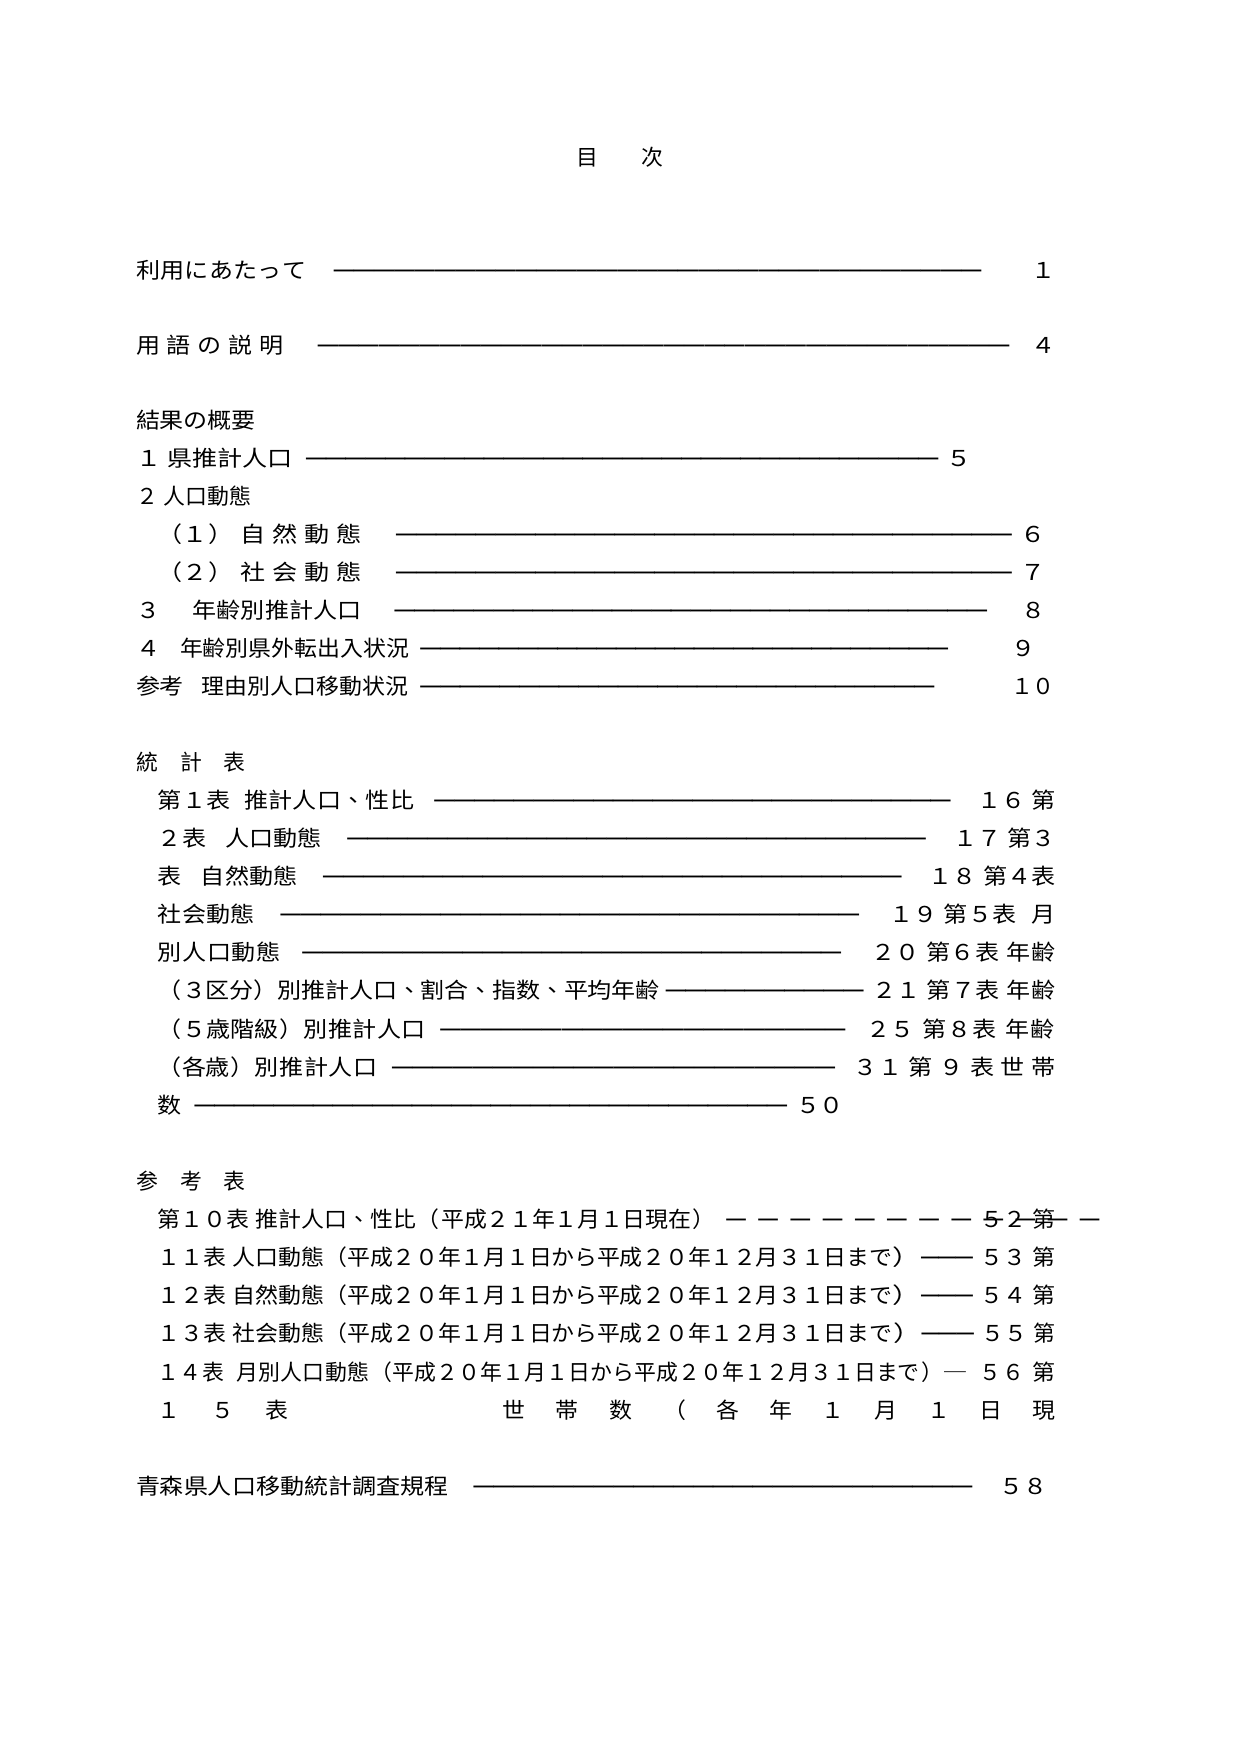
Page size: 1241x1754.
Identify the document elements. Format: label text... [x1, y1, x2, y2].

text 第１表 推計人口、性比 ────────────────────────── １６ 第２表 人口動態 ───────────────────────────── １７ 第３表 自然動態 ───────────────────────────── １８ 第４表 社会動態 ───────────────────────────── １９ 第５表 月別人口動態 ─────────────────────────── ２０ 第６表 年齢（３区分）別推計人口、割合、指数、平均年齢 ────────── ２１ 第７表 年齢（５歳階級）別推計人口 ──────────────────── ２５ 第８表 年齢（各歳）別推計人口 ────────────────────── ３１ 第 ９ 表 世 帯 数 ────────────────────────────── ５０ [158, 785, 1056, 1120]
text 目 次 [576, 142, 1155, 171]
text １ 県推計人口 ──────────────────────────────── ５ [136, 443, 1155, 472]
text ２ 人口動態 [136, 481, 1155, 511]
text ４ 年齢別県外転出入状況 ─────────────────────────── ９ 参考 理由別人口移動状況 ────────────────────────── １０ [136, 633, 1056, 701]
text （２） 社 会 動 態 ─────────────────────────────── ７ [158, 557, 1155, 586]
text 統 計 表 [136, 747, 1155, 777]
text 利用にあたって ──────────────────────────────── １ 用 語 の 説 明 ────────────────────────────────── ４ 結果の概要 [136, 209, 1056, 434]
text （１） 自 然 動 態 ─────────────────────────────── ６ [158, 519, 1155, 548]
text 第１０表 推計人口、性比（平成２１年１月１日現在） ──────────── ５２ 第１１表 人口動態（平成２０年１月１日から平成２０年１２月３１日まで）─── ５３ 第１２表 自然動態（平成２０年１月１日から平成２０年１２月３１日まで）─── ５４ 第１３表 社会動態（平成２０年１月１日から平成２０年１２月３１日まで）─── ５５ 第１４表 月別人口動態（平成２０年１月１日から平成２０年１２月３１日まで）─ ５６ 第１５表 世帯数（各年１月１日現在）──────────────────── ５７ [158, 1204, 1056, 1424]
text 参 考 表 [136, 1166, 1155, 1196]
text 青森県人口移動統計調査規程 ───────────────────────── ５８ [136, 1471, 1155, 1501]
text ３ 年齢別推計人口 ────────────────────────────── ８ [136, 595, 1155, 624]
